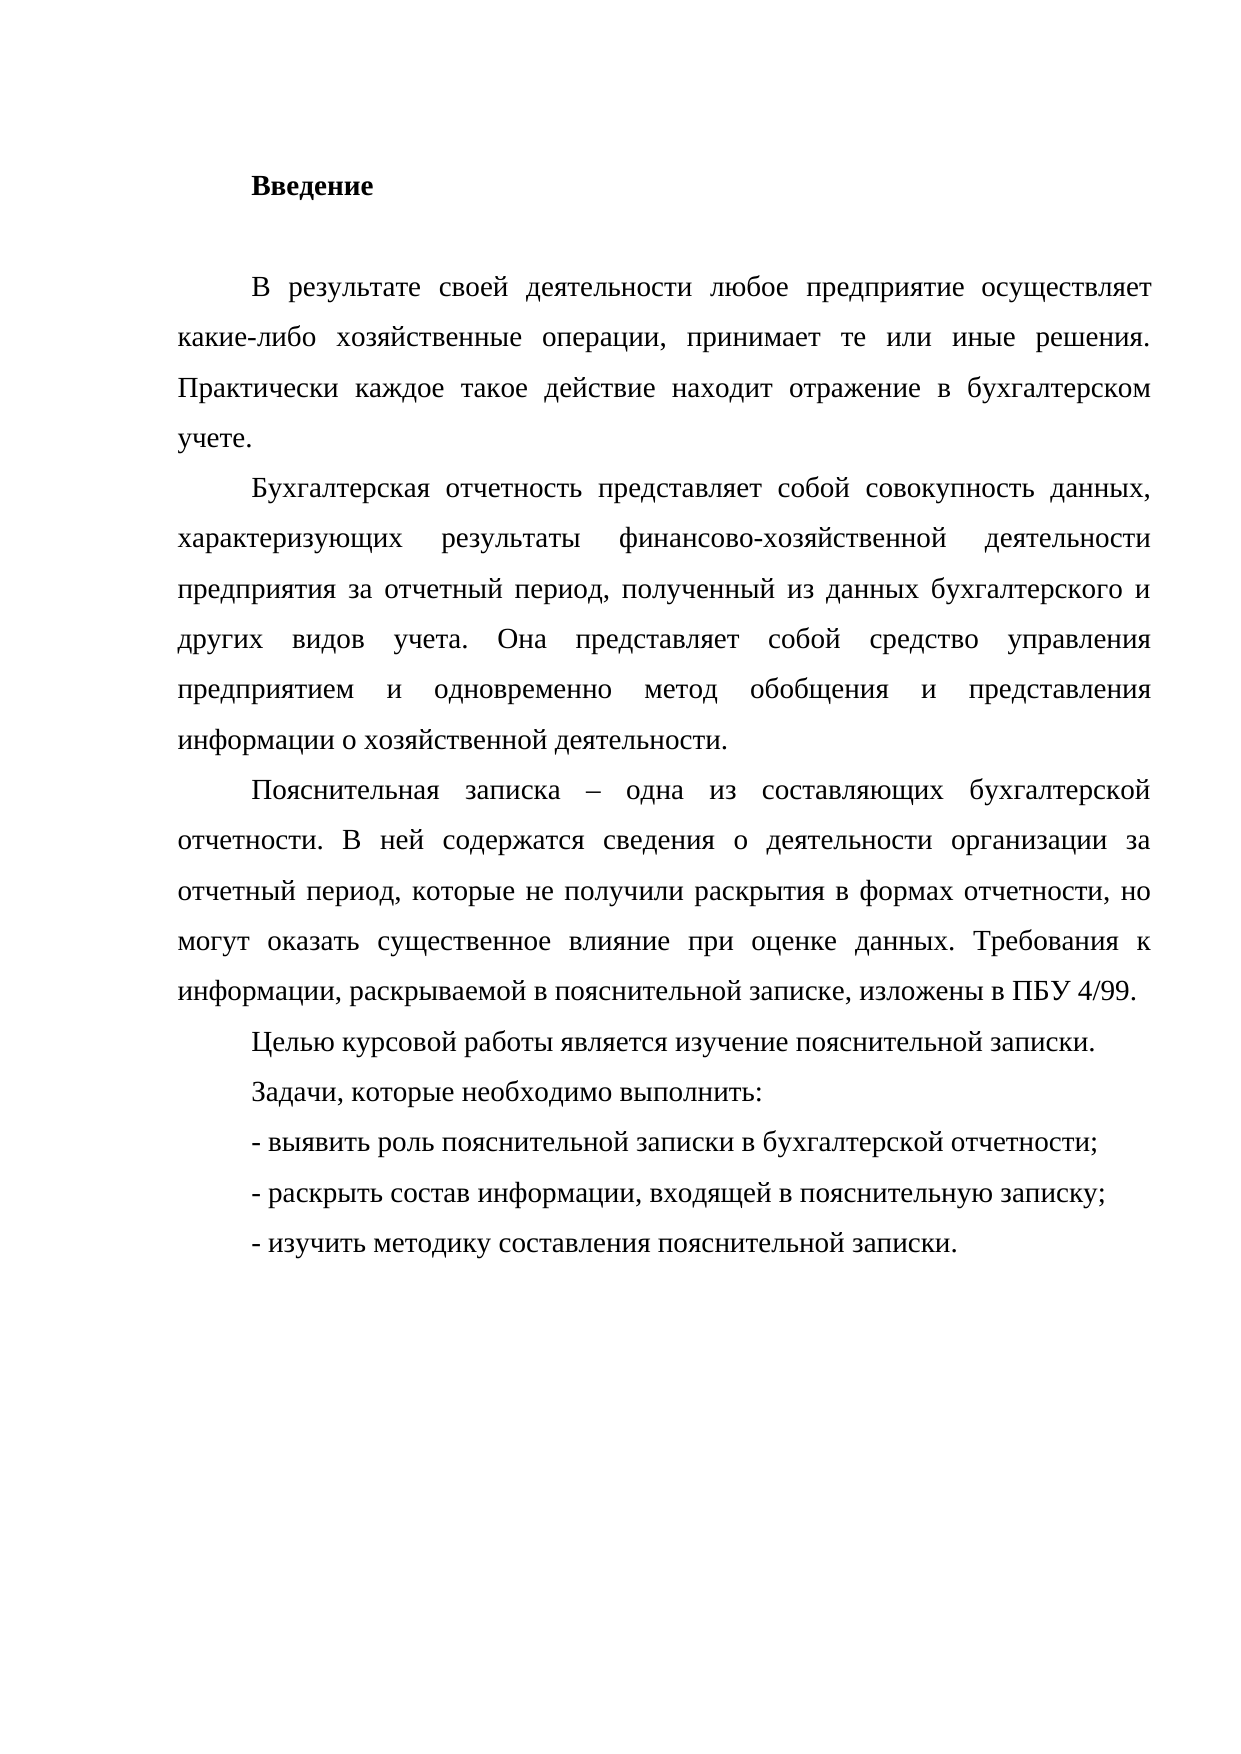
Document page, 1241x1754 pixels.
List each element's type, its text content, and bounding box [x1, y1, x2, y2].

text - выявить роль пояснительной записки в бухгалтерской отчетности; [177, 1124, 1152, 1158]
text Целью курсовой работы является изучение пояснительной записки. [177, 1024, 1152, 1057]
text В результате своей деятельности любое предприятие осуществляет какие-либо хозяйственные операции, принимает те или иные решения. Практически каждое такое действие находит отражение в бухгалтерском учете. [177, 269, 1152, 453]
text Введение [177, 168, 1152, 202]
text Задачи, которые необходимо выполнить: [177, 1074, 1152, 1108]
text - изучить методику составления пояснительной записки. [177, 1225, 1152, 1258]
text Пояснительная записка – одна из составляющих бухгалтерской отчетности. В ней содержатся сведения о деятельности организации за отчетный период, которые не получили раскрытия в формах отчетности, но могут оказать существенное влияние при оценке данных. Требования к информации, раскрываемой в пояснительной записке, изложены в ПБУ 4/99. [177, 772, 1152, 1007]
text - раскрыть состав информации, входящей в пояснительную записку; [177, 1175, 1152, 1208]
text Бухгалтерская отчетность представляет собой совокупность данных, характеризующих результаты финансово-хозяйственной деятельности предприятия за отчетный период, полученный из данных бухгалтерского и других видов учета. Она представляет собой средство управления предприятием и одновременно метод обобщения и представления информации о хозяйственной деятельности. [177, 470, 1152, 755]
